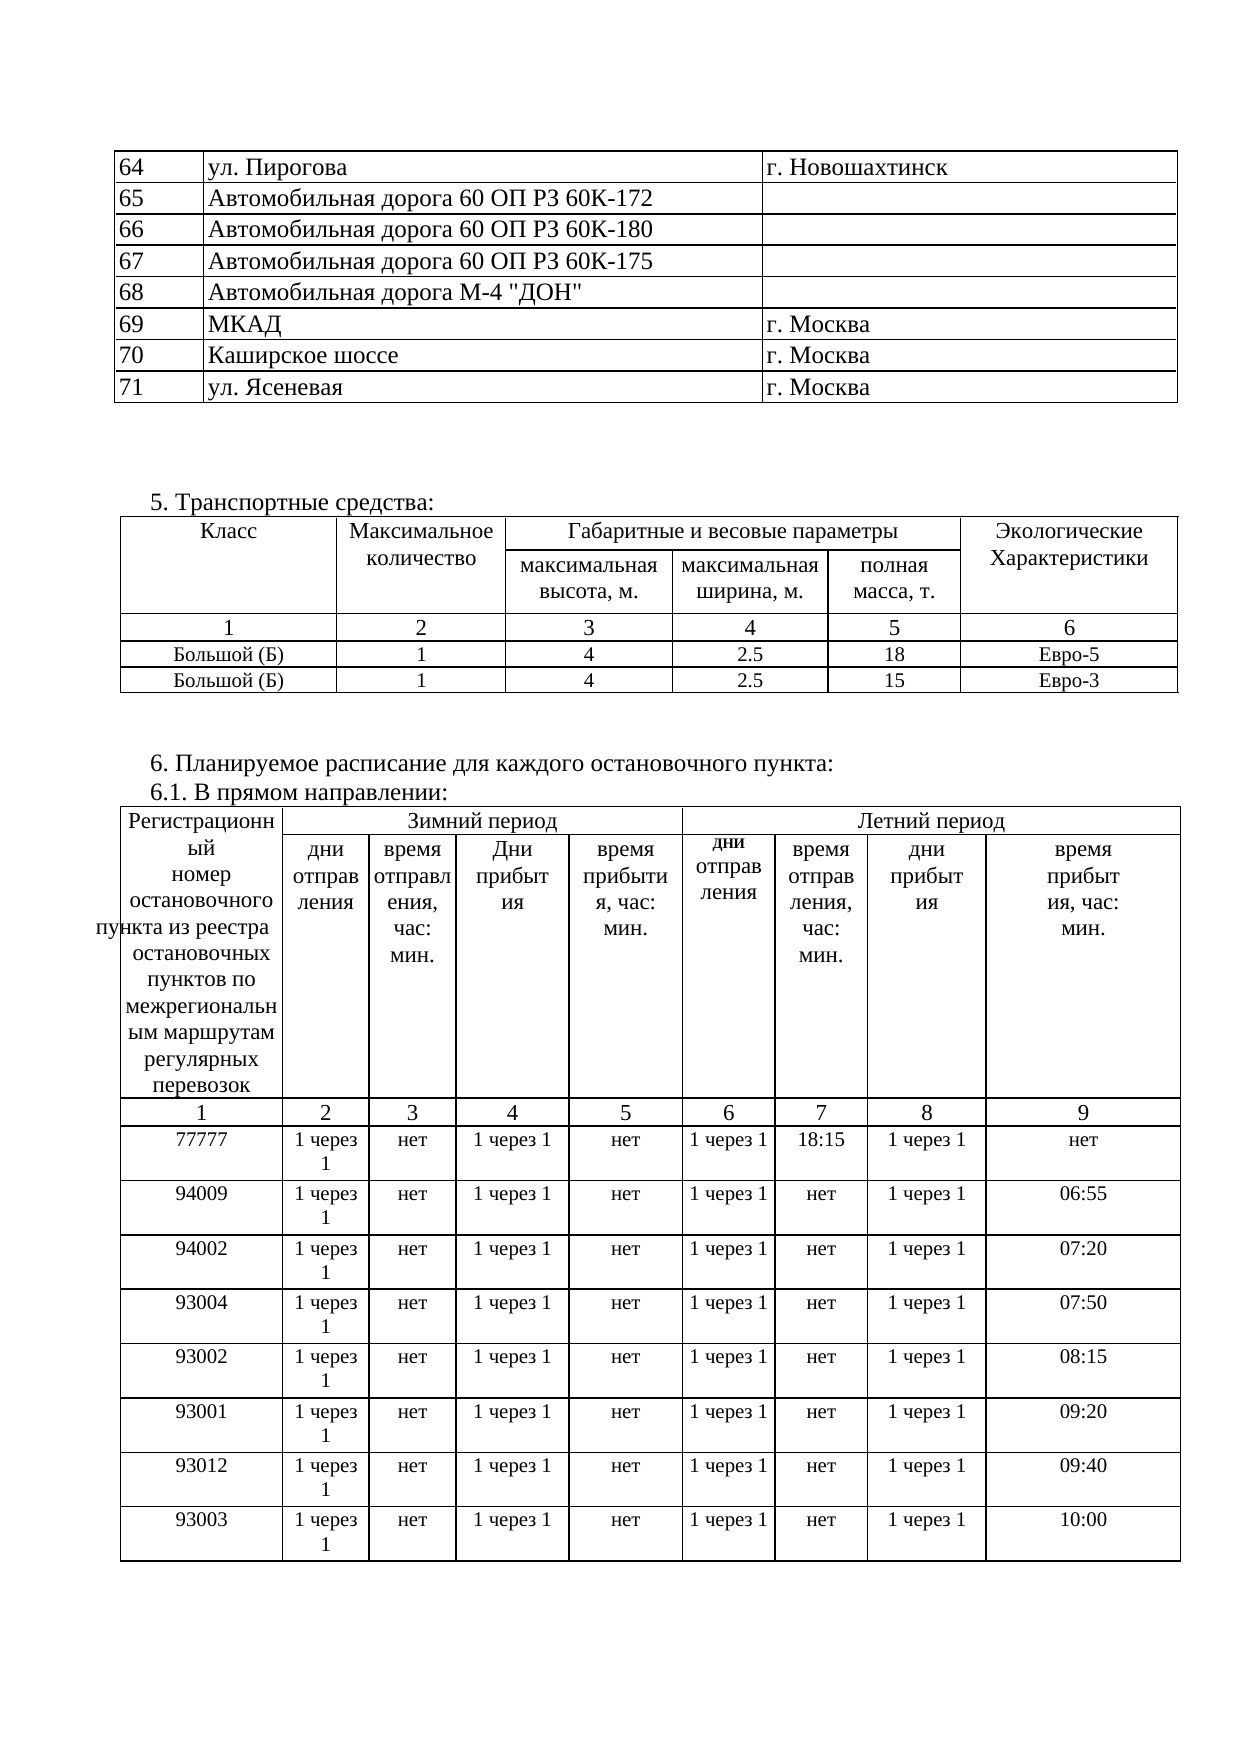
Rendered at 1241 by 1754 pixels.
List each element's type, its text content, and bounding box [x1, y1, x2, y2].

table_cell 1 через 1 [283, 1399, 368, 1451]
table_cell 1 через 1 [683, 1453, 774, 1506]
table_cell г. Новошахтинск [763, 152, 1177, 181]
table_cell нет [570, 1236, 682, 1288]
table_cell нет [570, 1290, 682, 1343]
table_cell г. Москва [763, 307, 1177, 339]
table_cell 1 через 1 [683, 1290, 774, 1343]
table_cell 1 через 1 [457, 1236, 568, 1288]
table_cell нет [370, 1453, 455, 1506]
table_cell ул. Пирогова [204, 152, 762, 181]
table_cell нет [570, 1399, 682, 1451]
table_cell 2 [337, 614, 505, 640]
table_cell нет [370, 1127, 455, 1179]
table_cell 1 через 1 [283, 1507, 368, 1560]
table_cell 71 [115, 371, 203, 402]
table_cell 1 через 1 [868, 1127, 985, 1179]
table_cell 1 через 1 [683, 1507, 774, 1560]
table_cell 1 через 1 [683, 1399, 774, 1451]
table_cell 18 [829, 642, 960, 666]
table_cell 5 [570, 1099, 682, 1125]
table_cell [763, 276, 1177, 307]
table_cell 1 через 1 [457, 1181, 568, 1234]
table_cell 1 через 1 [868, 1236, 985, 1288]
table_cell 93003 [121, 1507, 282, 1560]
table_cell 1 [121, 614, 336, 640]
table_cell 1 через 1 [868, 1290, 985, 1343]
table_cell МКАД [204, 309, 762, 339]
table_cell ДНИ отправ ления [683, 835, 774, 1097]
table_cell г. Москва [763, 339, 1177, 370]
table_cell [763, 181, 1177, 213]
text 6.1. В прямом направлении: [150, 777, 1090, 806]
table_cell 1 через 1 [683, 1181, 774, 1234]
table_cell время прибыти я, час: мин. [570, 835, 682, 1097]
table_cell нет [370, 1181, 455, 1234]
table_cell 1 через 1 [457, 1399, 568, 1451]
table_cell 7 [776, 1099, 867, 1125]
table_header Регистрационный номер остановочного пункта из реестра остановочных пунктов по межрегиональным маршрутам регулярных перевозок [121, 807, 282, 1097]
table_cell 1 через 1 [683, 1344, 774, 1397]
table_cell максимальная ширина, м. [673, 551, 827, 612]
table_cell нет [370, 1344, 455, 1397]
table_cell Каширское шоссе [204, 340, 762, 370]
table_cell 1 через 1 [683, 1236, 774, 1288]
table_header Летний период [683, 807, 1180, 834]
table_header Габаритные и весовые параметры [506, 517, 960, 549]
table_cell 1 через 1 [283, 1344, 368, 1397]
table_cell 94002 [121, 1236, 282, 1288]
table_cell 4 [506, 668, 672, 692]
table_cell 67 [115, 245, 203, 276]
text 5. Транспортные средства: [150, 487, 1090, 516]
table_cell 1 через 1 [457, 1507, 568, 1560]
table_cell 09:20 [987, 1399, 1180, 1451]
table_cell 1 через 1 [457, 1344, 568, 1397]
table_cell нет [570, 1453, 682, 1506]
table_cell 93012 [121, 1453, 282, 1506]
table_cell 2.5 [673, 668, 827, 692]
table_cell дни отправ ления [283, 835, 368, 1097]
table_cell ул. Ясеневая [204, 372, 762, 402]
table_cell 9 [987, 1099, 1180, 1125]
table_cell нет [570, 1181, 682, 1234]
table_cell 1 через 1 [457, 1453, 568, 1506]
table_cell 94009 [121, 1181, 282, 1234]
table_cell 2.5 [673, 642, 827, 666]
table_cell нет [776, 1344, 867, 1397]
table_cell 70 [115, 340, 203, 370]
table_cell 1 через 1 [868, 1399, 985, 1451]
table_header Максимальное количество [337, 517, 505, 612]
table_cell 4 [673, 614, 827, 640]
table_cell 2 [283, 1099, 368, 1125]
table_cell Автомобильная дорога 60 ОП РЗ 60К-172 [204, 183, 762, 213]
table_header Зимний период [283, 807, 682, 834]
table_cell 1 [337, 642, 505, 666]
table_cell 1 [121, 1099, 282, 1125]
table_cell время отправл ения, час: мин. [370, 835, 455, 1097]
table_cell 66 [115, 214, 203, 244]
table_cell нет [776, 1453, 867, 1506]
table_cell нет [776, 1236, 867, 1288]
table_cell 93001 [121, 1399, 282, 1451]
table_header Класс [121, 517, 336, 612]
table_cell 69 [115, 308, 203, 339]
table_cell 1 через 1 [457, 1127, 568, 1179]
table_cell 6 [683, 1099, 774, 1125]
table_cell 1 [337, 668, 505, 692]
table_cell дни прибыт ия [868, 835, 985, 1097]
table_cell 15 [829, 668, 960, 692]
table_cell 3 [506, 614, 672, 640]
table_cell 1 через 1 [868, 1344, 985, 1397]
table_cell нет [776, 1507, 867, 1560]
table_cell 6 [961, 614, 1177, 640]
table_cell 08:15 [987, 1344, 1180, 1397]
table_cell 4 [457, 1099, 568, 1125]
table_cell нет [370, 1236, 455, 1288]
table_cell 1 через 1 [283, 1181, 368, 1234]
table_header Экологические Характеристики [961, 517, 1177, 612]
table_cell 64 [115, 152, 203, 181]
table_cell [763, 213, 1177, 244]
table_cell 93004 [121, 1290, 282, 1343]
table_cell 06:55 [987, 1181, 1180, 1234]
table_cell 1 через 1 [283, 1453, 368, 1506]
table_cell время прибыт ия, час: мин. [987, 835, 1180, 1097]
table_cell 4 [506, 642, 672, 666]
table_cell [763, 244, 1177, 276]
table_cell 8 [868, 1099, 985, 1125]
table_cell 93002 [121, 1344, 282, 1397]
table_cell максимальная высота, м. [506, 551, 672, 612]
table_cell Евро-5 [961, 642, 1177, 666]
table_cell нет [370, 1399, 455, 1451]
table_cell время отправ ления, час: мин. [776, 835, 867, 1097]
table_cell нет [776, 1399, 867, 1451]
table_cell Большой (Б) [121, 668, 336, 692]
table_cell Евро-3 [961, 668, 1177, 692]
table_cell Автомобильная дорога 60 ОП РЗ 60К-180 [204, 215, 762, 244]
table_cell 1 через 1 [457, 1290, 568, 1343]
table_cell 18:15 [776, 1127, 867, 1179]
table_cell Большой (Б) [121, 642, 336, 666]
table_cell нет [570, 1344, 682, 1397]
table_cell нет [370, 1290, 455, 1343]
table_cell 1 через 1 [868, 1181, 985, 1234]
table_cell нет [776, 1290, 867, 1343]
table_cell нет [776, 1181, 867, 1234]
table_cell 07:20 [987, 1236, 1180, 1288]
table_cell 1 через 1 [283, 1290, 368, 1343]
table_cell 1 через 1 [283, 1236, 368, 1288]
table_cell Дни прибыт ия [457, 835, 568, 1097]
table_cell 07:50 [987, 1290, 1180, 1343]
table_cell 77777 [121, 1127, 282, 1179]
table_cell нет [570, 1127, 682, 1179]
table_cell нет [370, 1507, 455, 1560]
text 6. Планируемое расписание для каждого остановочного пункта: [150, 748, 1090, 777]
table_cell 09:40 [987, 1453, 1180, 1506]
table_cell Автомобильная дорога 60 ОП РЗ 60К-175 [204, 246, 762, 276]
table_cell 10:00 [987, 1507, 1180, 1560]
table_cell 1 через 1 [283, 1127, 368, 1179]
table_cell 1 через 1 [683, 1127, 774, 1179]
table_cell полная масса, т. [829, 551, 960, 612]
table_cell 1 через 1 [868, 1507, 985, 1560]
table_cell г. Москва [763, 370, 1177, 402]
table_cell Автомобильная дорога М-4 "ДОН" [204, 277, 762, 307]
table_cell 5 [829, 614, 960, 640]
table_cell 1 через 1 [868, 1453, 985, 1506]
table_cell 68 [115, 277, 203, 307]
table_cell нет [570, 1507, 682, 1560]
table_cell нет [987, 1127, 1180, 1179]
table_cell 65 [115, 183, 203, 213]
table_cell 3 [370, 1099, 455, 1125]
